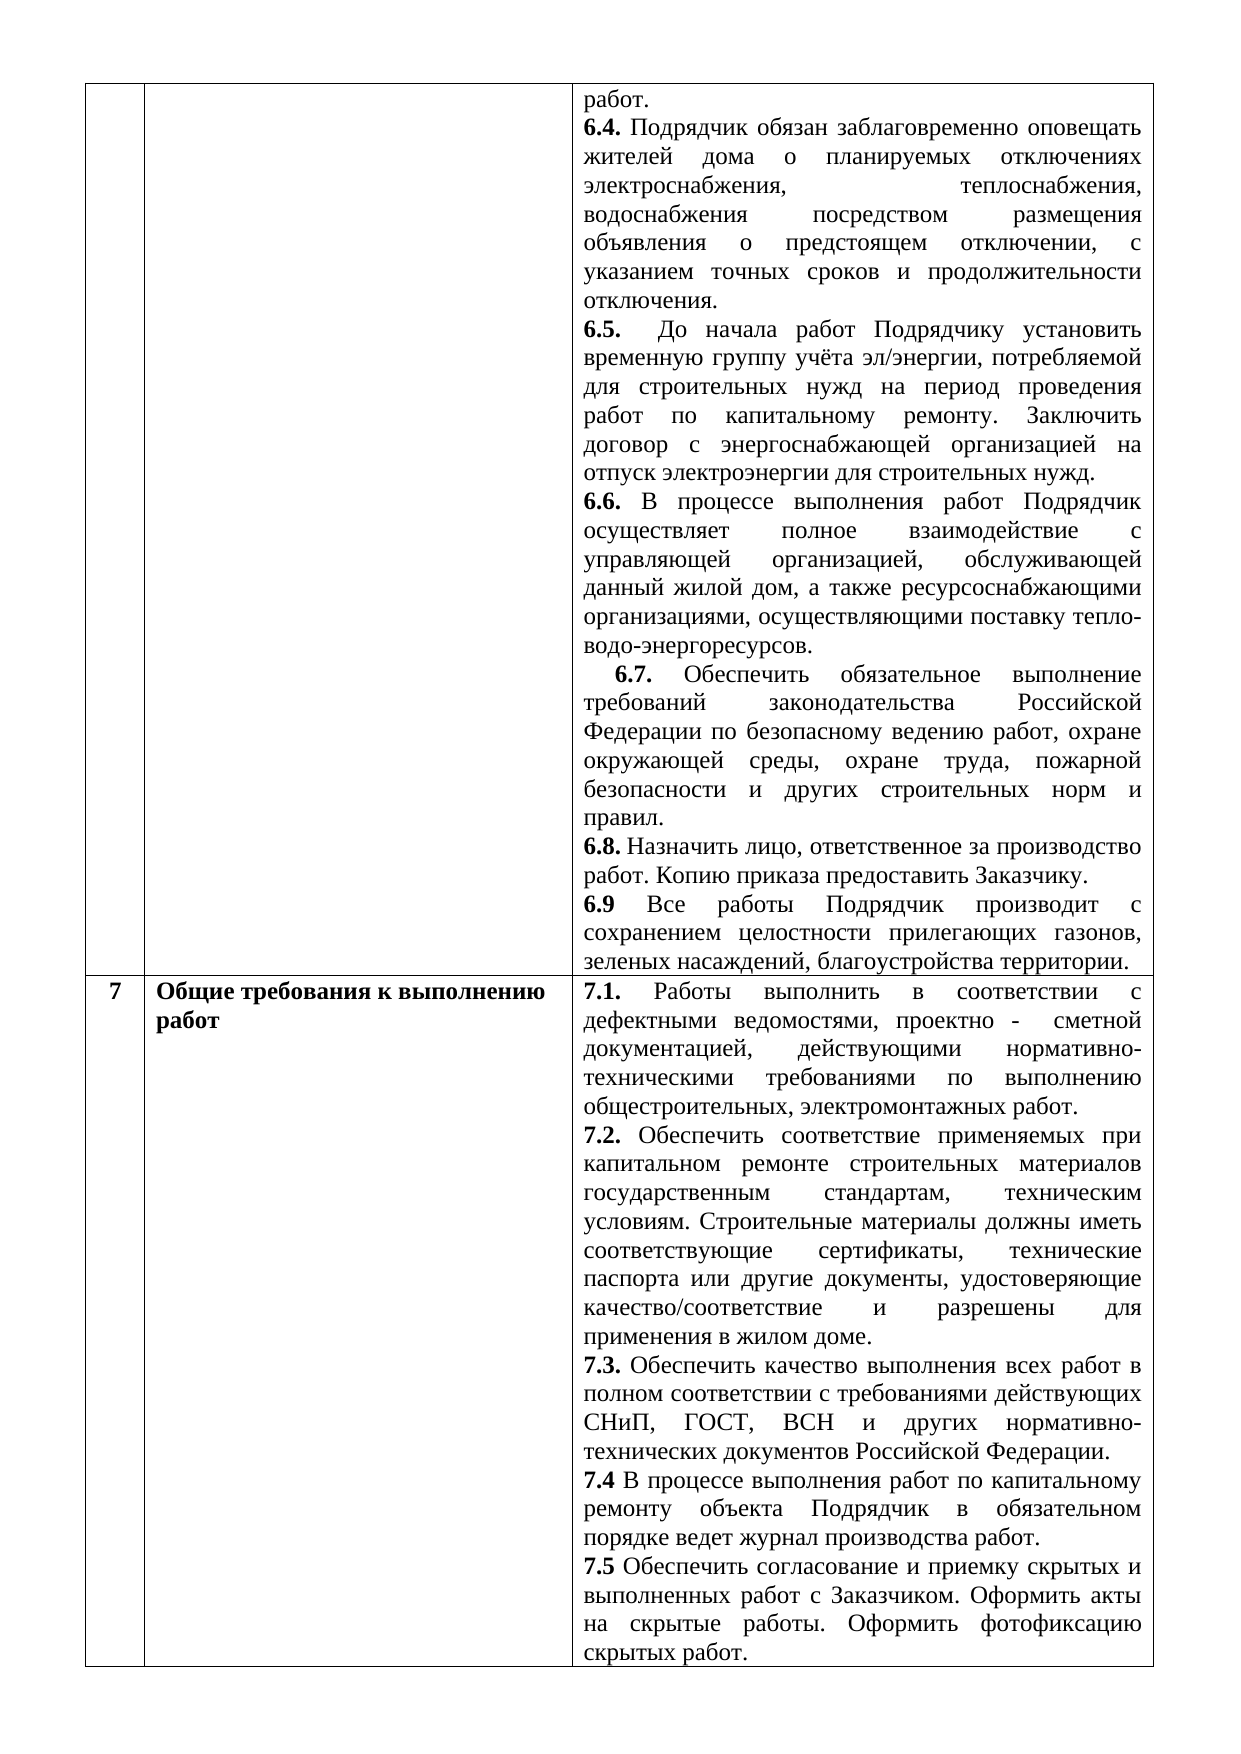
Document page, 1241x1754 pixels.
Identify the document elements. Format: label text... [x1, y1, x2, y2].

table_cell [145, 84, 572, 975]
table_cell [573, 84, 1153, 975]
table_cell 6 [86, 84, 144, 975]
table_cell 7.1. Работы выполнить в соответствии с дефектными ведомостями, проектно - сметной документацией, действующими нормативно-техническими требованиями по выполнению общестроительных, электромонтажных работ. 7.2. Обеспечить соответствие применяемых при капитальном ремонте строительных материалов государственным стандартам, техническим условиям. Строительные материалы должны иметь соответствующие сертификаты, технические паспорта или другие документы, удостоверяющие качество/соответствие и разрешены для применения в жилом доме. 7.3. Обеспечить качество выполнения всех работ в полном соответствии с требованиями действующих СНиП, ГОСТ, ВСН и других нормативно-технических документов Российской Федерации. 7.4 В процессе выполнения работ по капитальному ремонту объекта Подрядчик в обязательном порядке ведет журнал производства работ. 7.5 Обеспечить согласование и приемку скрытых и выполненных работ с Заказчиком. Оформить акты на скрытые работы. Оформить фотофиксацию скрытых работ. [573, 976, 1153, 1666]
table_cell 7 [86, 976, 144, 1666]
table_cell Общие требования к выполнению работ [145, 976, 572, 1666]
